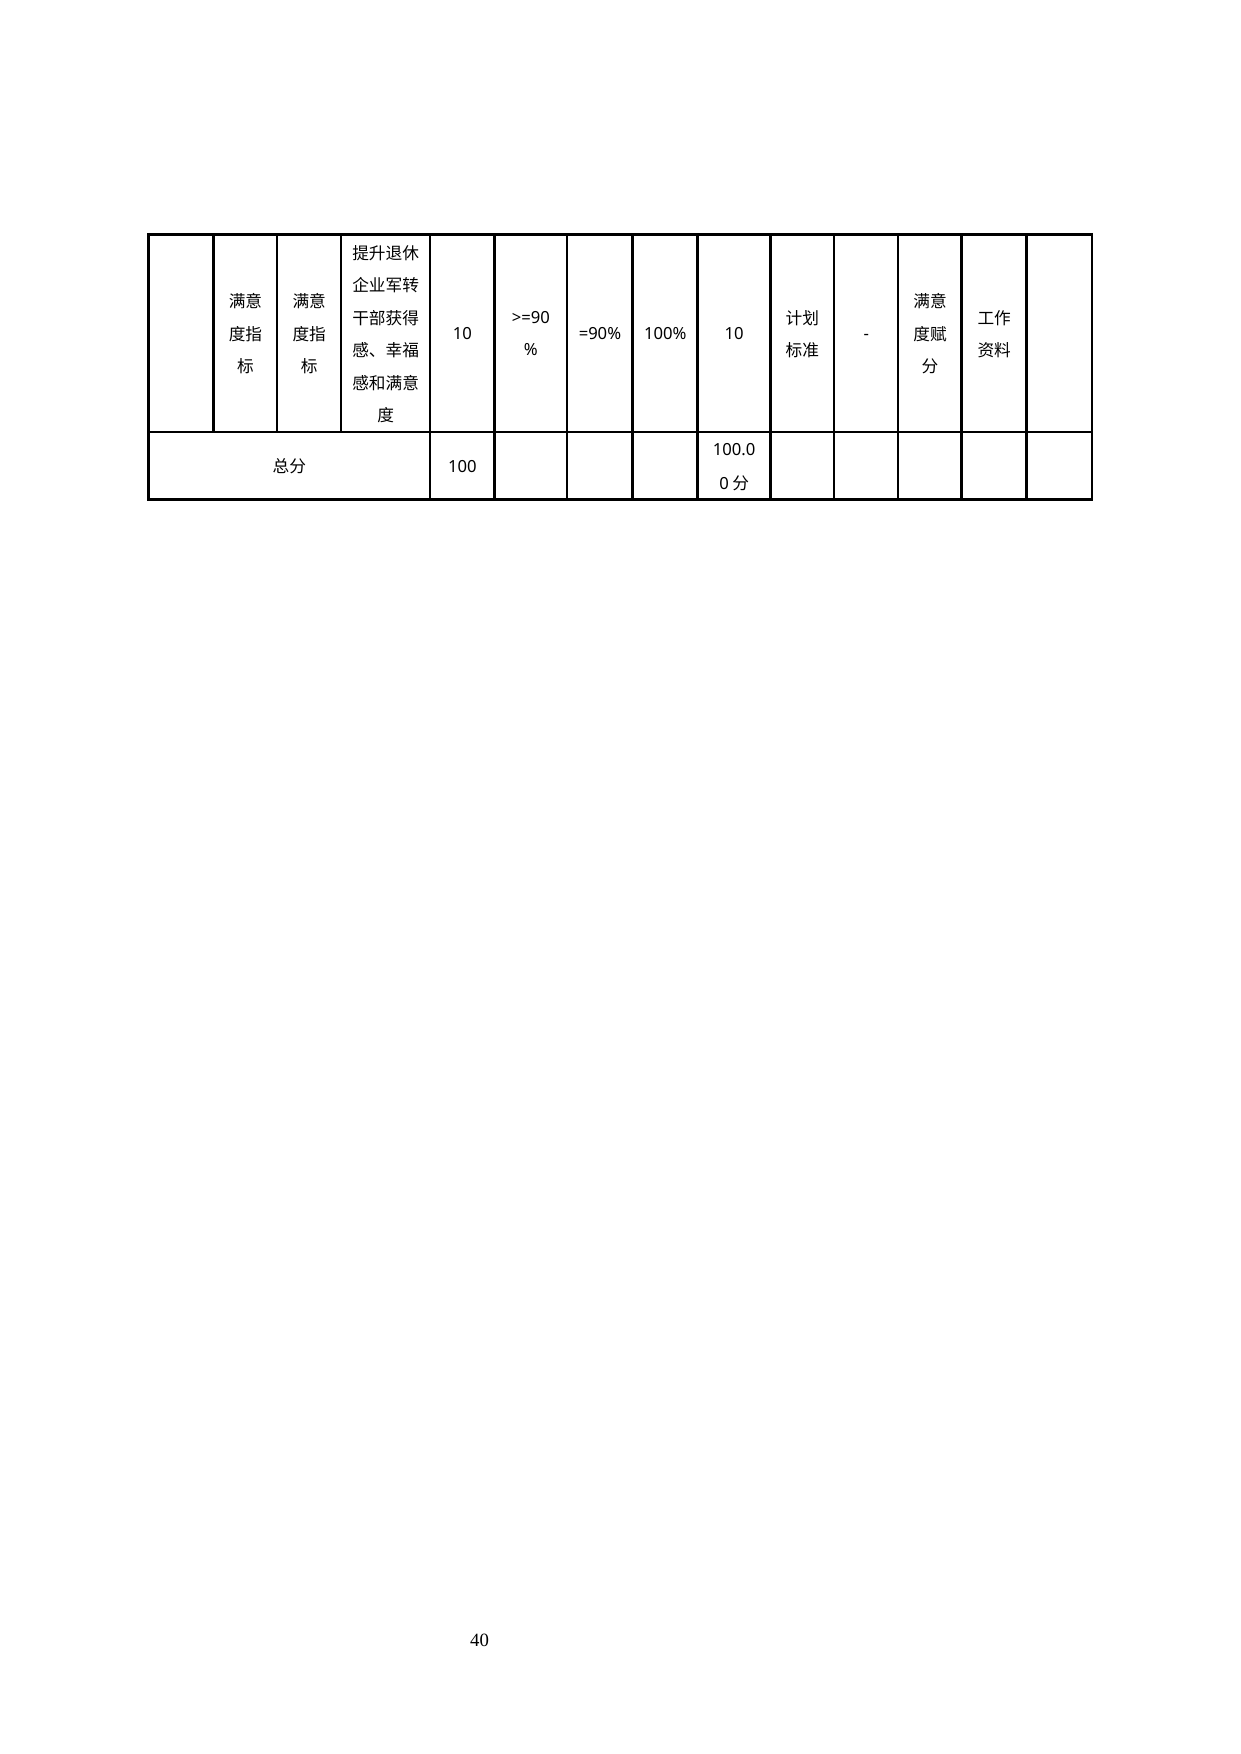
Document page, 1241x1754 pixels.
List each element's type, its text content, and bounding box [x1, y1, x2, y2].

table_cell [835, 433, 897, 498]
table_cell 满意度赋分 [899, 236, 960, 431]
table_cell [496, 433, 566, 498]
table_cell >=90% [496, 236, 566, 431]
table_cell 满意度指标 [215, 236, 276, 431]
table_cell [568, 433, 631, 498]
table_cell [899, 433, 960, 498]
table_cell - [835, 236, 897, 431]
table_cell 工作资料 [963, 236, 1025, 431]
table_cell 100% [634, 236, 696, 431]
table_cell 100.00分 [699, 433, 769, 498]
table_cell [1028, 236, 1091, 431]
table_cell 计划标准 [772, 236, 833, 431]
table_cell [772, 433, 833, 498]
table_cell [1028, 433, 1091, 498]
table_cell 总分 [150, 433, 429, 498]
table_cell 提升退休企业军转干部获得感、幸福感和满意度 [342, 236, 429, 431]
table_cell 10 [699, 236, 769, 431]
table_cell [634, 433, 696, 498]
table_cell 满意度指标 [278, 236, 340, 431]
table_cell =90% [568, 236, 631, 431]
table_cell 10 [431, 236, 493, 431]
table_cell 100 [431, 433, 493, 498]
table_cell [963, 433, 1025, 498]
